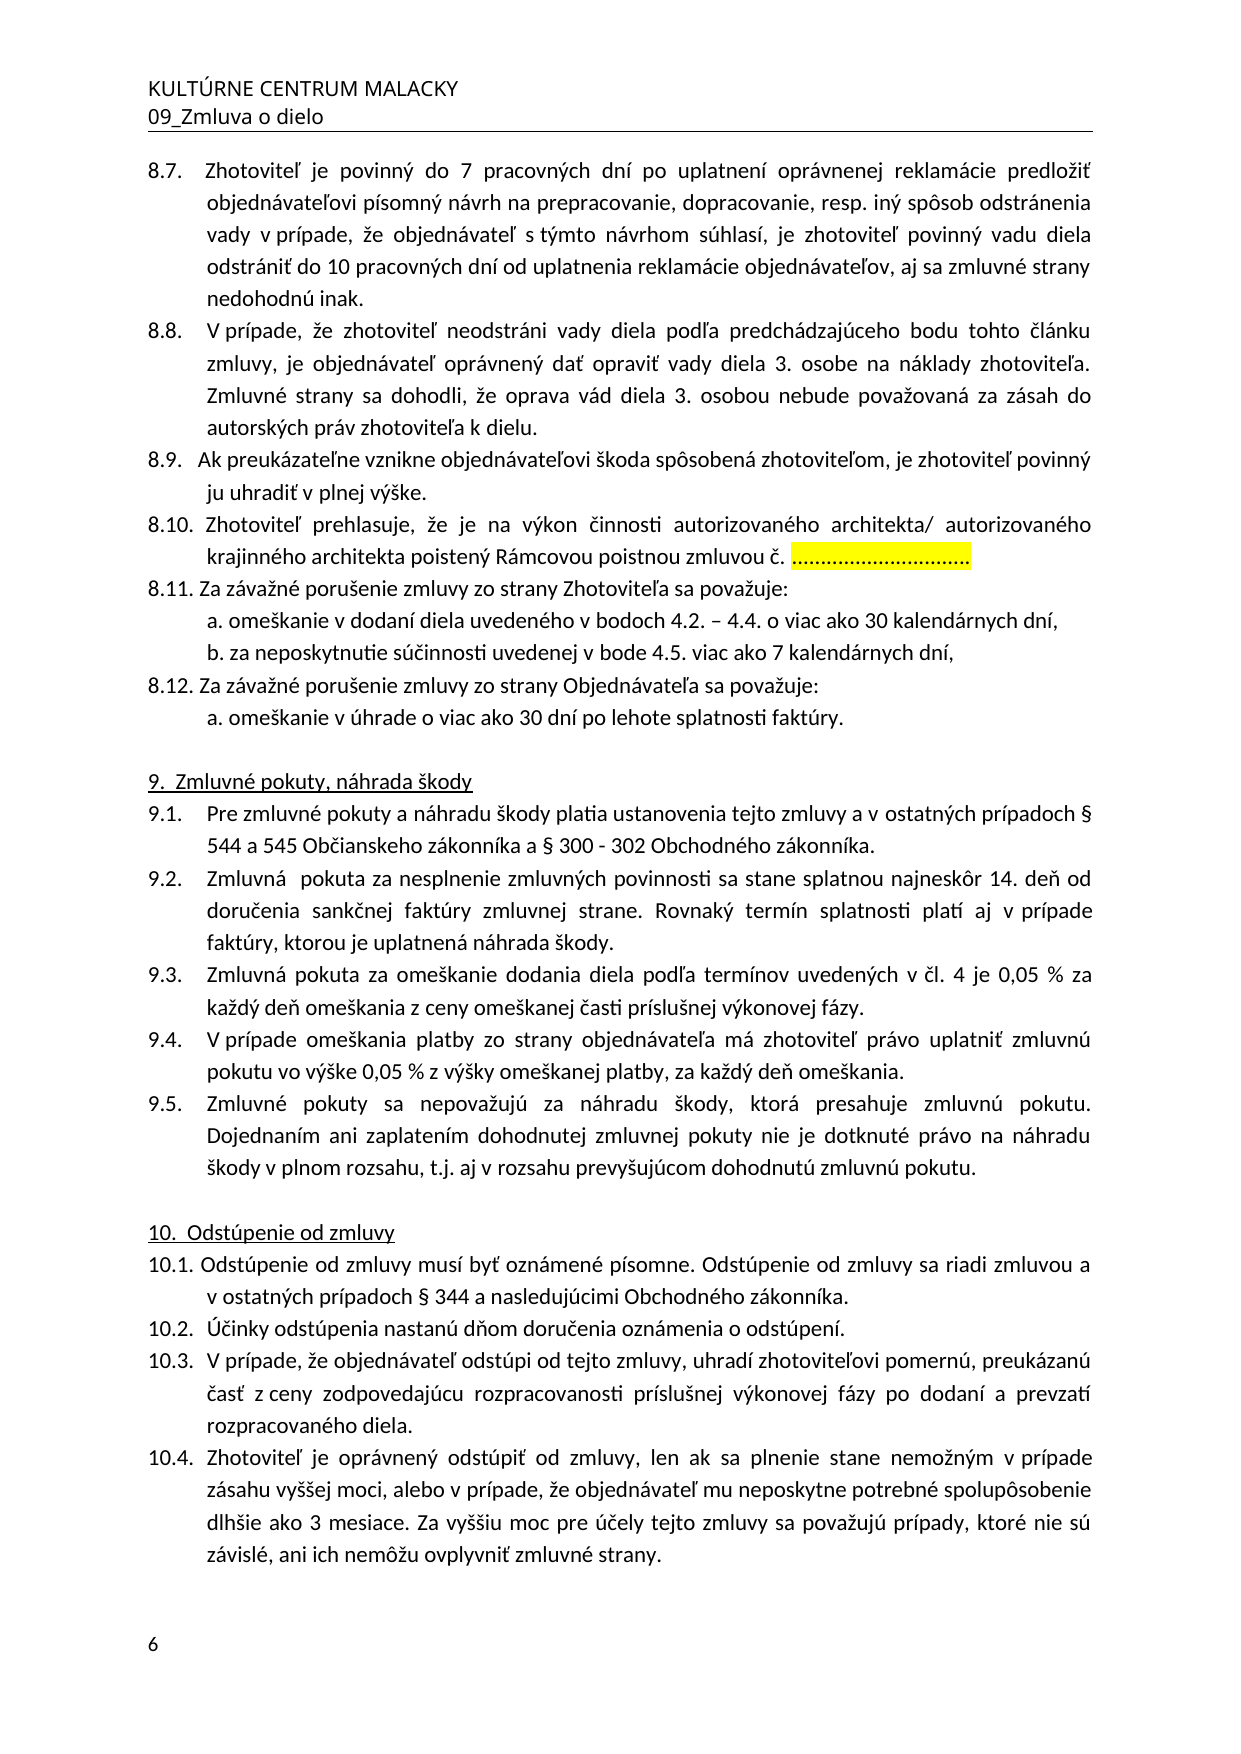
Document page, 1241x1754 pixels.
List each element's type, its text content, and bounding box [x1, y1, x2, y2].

text 9.5. Zmluvné pokuty sa nepovažujú za náhradu škody, ktorá presahuje zmluvnú pokutu. Dojednaním ani zaplatením dohodnutej zmluvnej pokuty nie je dotknuté právo na náhradu škody v plnom rozsahu, t.j. aj v rozsahu prevyšujúcom dohodnutú zmluvnú pokutu. [148, 1089, 1093, 1182]
text 10.2. Účinky odstúpenia nastanú dňom doručenia oznámenia o odstúpení. [148, 1314, 1093, 1342]
text 8.12. Za závažné porušenie zmluvy zo strany Objednávateľa sa považuje: [148, 671, 1093, 699]
text 10.1. Odstúpenie od zmluvy musí byť oznámené písomne. Odstúpenie od zmluvy sa riadi zmluvou a v ostatných prípadoch § 344 a nasledujúcimi Obchodného zákonníka. [148, 1250, 1093, 1310]
text 8.7. Zhotoviteľ je povinný do 7 pracovných dní po uplatnení oprávnenej reklamácie predložiť objednávateľovi písomný návrh na prepracovanie, dopracovanie, resp. iný spôsob odstránenia vady v prípade, že objednávateľ s týmto návrhom súhlasí, je zhotoviteľ povinný vadu diela odstrániť do 10 pracovných dní od uplatnenia reklamácie objednávateľov, aj sa zmluvné strany nedohodnú inak. [148, 156, 1093, 312]
text 9. Zmluvné pokuty, náhrada škody [148, 767, 1093, 795]
text 8.8. V prípade, že zhotoviteľ neodstráni vady diela podľa predchádzajúceho bodu tohto článku zmluvy, je objednávateľ oprávnený dať opraviť vady diela 3. osobe na náklady zhotoviteľa. Zmluvné strany sa dohodli, že oprava vád diela 3. osobou nebude považovaná za zásah do autorských práv zhotoviteľa k dielu. [148, 317, 1093, 441]
text 8.10. Zhotoviteľ prehlasuje, že je na výkon činnosti autorizovaného architekta/ autorizovaného krajinného architekta poistený Rámcovou poistnou zmluvou č. ............................... [148, 510, 1093, 570]
text 8.9. Ak preukázateľne vznikne objednávateľovi škoda spôsobená zhotoviteľom, je zhotoviteľ povinný ju uhradiť v plnej výške. [148, 445, 1093, 506]
text 9.1. Pre zmluvné pokuty a náhradu škody platia ustanovenia tejto zmluvy a v ostatných prípadoch § 544 a 545 Občianskeho zákonníka a § 300 - 302 Obchodného zákonníka. [148, 799, 1093, 860]
text a. omeškanie v úhrade o viac ako 30 dní po lehote splatnosti faktúry. [148, 703, 1093, 731]
text 9.4. V prípade omeškania platby zo strany objednávateľa má zhotoviteľ právo uplatniť zmluvnú pokutu vo výške 0,05 % z výšky omeškanej platby, za každý deň omeškania. [148, 1025, 1093, 1085]
text 8.11. Za závažné porušenie zmluvy zo strany Zhotoviteľa sa považuje: [148, 574, 1093, 602]
text 10.3. V prípade, že objednávateľ odstúpi od tejto zmluvy, uhradí zhotoviteľovi pomernú, preukázanú časť z ceny zodpovedajúcu rozpracovanosti príslušnej výkonovej fázy po dodaní a prevzatí rozpracovaného diela. [148, 1347, 1093, 1439]
text a. omeškanie v dodaní diela uvedeného v bodoch 4.2. – 4.4. o viac ako 30 kalendárnych dní, [148, 606, 1093, 634]
text b. za neposkytnutie súčinnosti uvedenej v bode 4.5. viac ako 7 kalendárnych dní, [148, 638, 1093, 667]
text 10.4. Zhotoviteľ je oprávnený odstúpiť od zmluvy, len ak sa plnenie stane nemožným v prípade zásahu vyššej moci, alebo v prípade, že objednávateľ mu neposkytne potrebné spolupôsobenie dlhšie ako 3 mesiace. Za vyššiu moc pre účely tejto zmluvy sa považujú prípady, ktoré nie sú závislé, ani ich nemôžu ovplyvniť zmluvné strany. [148, 1443, 1093, 1568]
text 10. Odstúpenie od zmluvy [148, 1218, 1093, 1246]
text 9.2. Zmluvná pokuta za nesplnenie zmluvných povinnosti sa stane splatnou najneskôr 14. deň od doručenia sankčnej faktúry zmluvnej strane. Rovnaký termín splatnosti platí aj v prípade faktúry, ktorou je uplatnená náhrada škody. [148, 864, 1093, 956]
text 9.3. Zmluvná pokuta za omeškanie dodania diela podľa termínov uvedených v čl. 4 je 0,05 % za každý deň omeškania z ceny omeškanej časti príslušnej výkonovej fázy. [148, 960, 1093, 1021]
